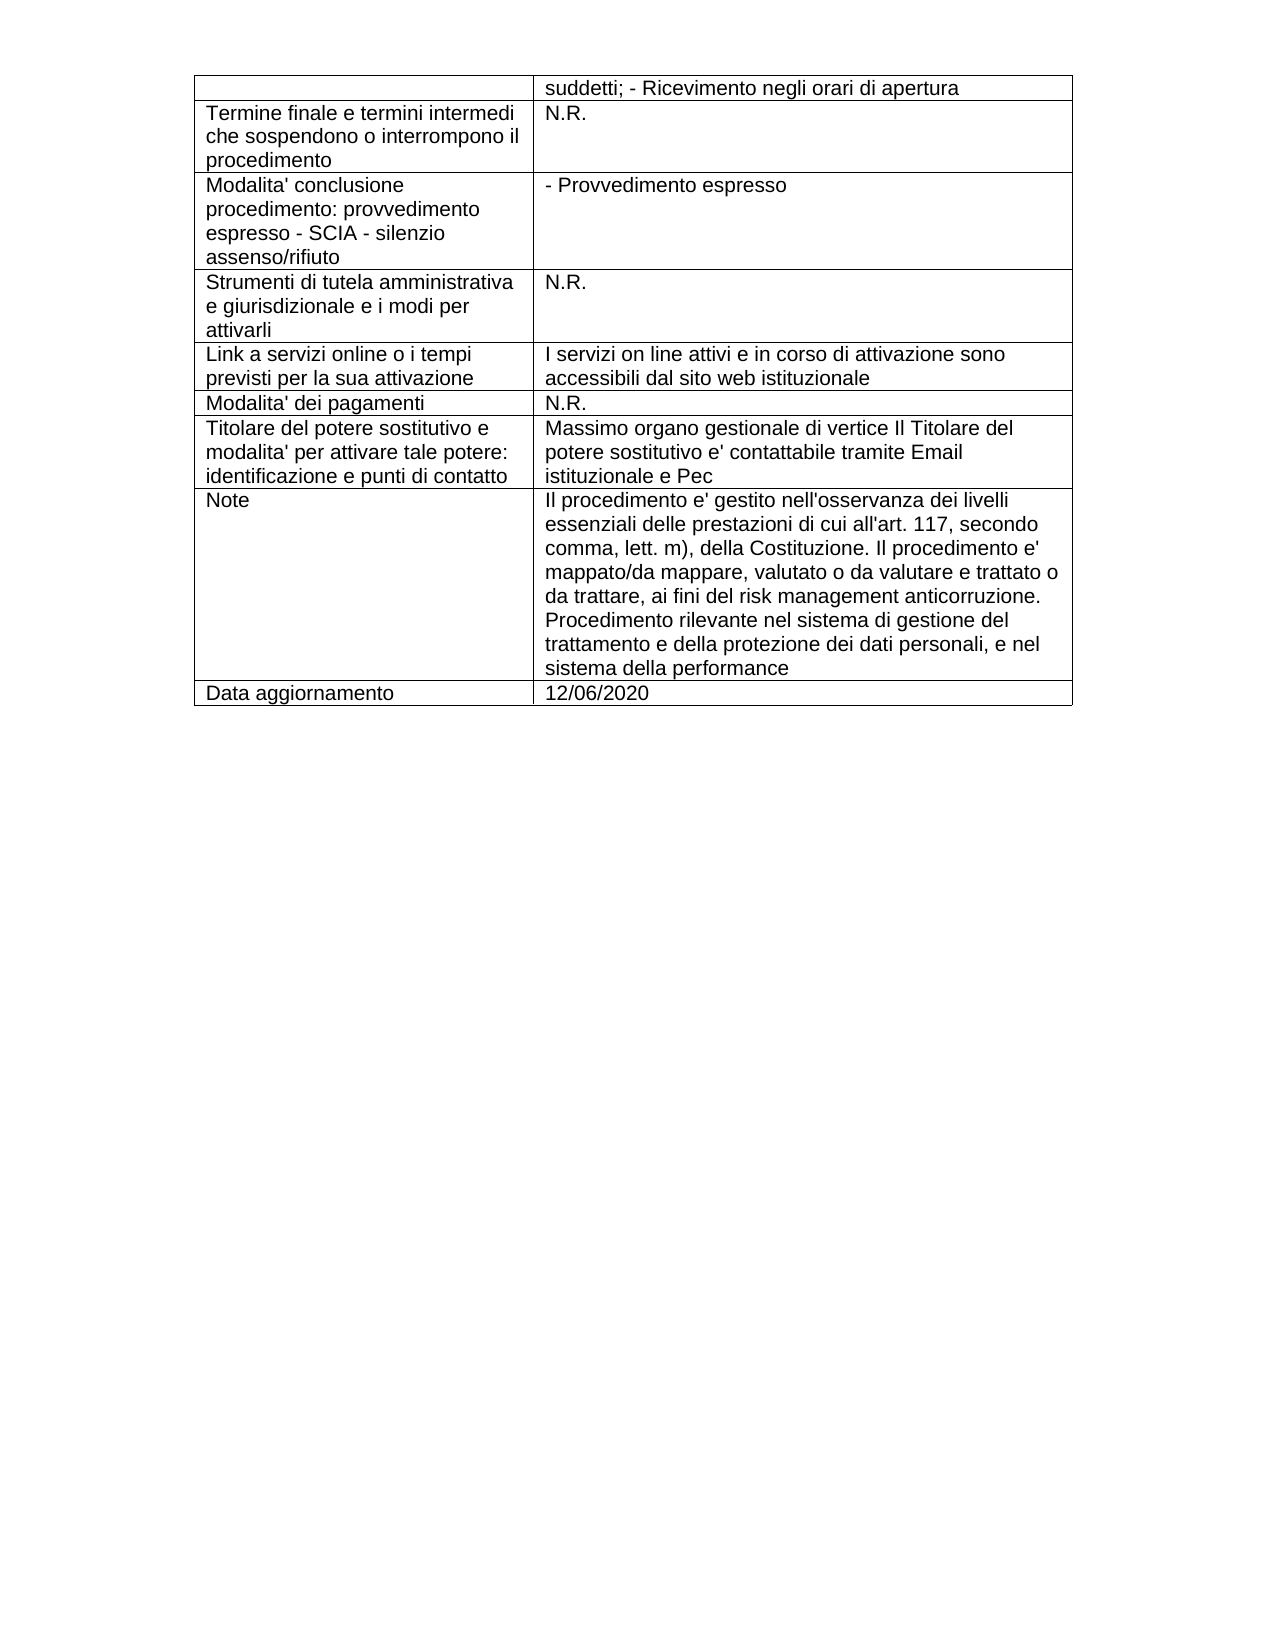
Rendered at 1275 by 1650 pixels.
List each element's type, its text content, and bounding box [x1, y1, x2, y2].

table_cell Massimo organo gestionale di vertice Il Titolare del potere sostitutivo e' contattabile tramite Email istituzionale e Pec [534, 416, 1072, 487]
table_cell I servizi on line attivi e in corso di attivazione sono accessibili dal sito web istituzionale [534, 343, 1072, 390]
table_cell N.R. [534, 270, 1072, 341]
table_cell Modalita' conclusione procedimento: provvedimento espresso - SCIA - silenzio assenso/rifiuto [195, 173, 533, 269]
table_cell Titolare del potere sostitutivo e modalita' per attivare tale potere: identificazione e punti di contatto [195, 416, 533, 487]
table_cell Il procedimento e' gestito nell'osservanza dei livelli essenziali delle prestazioni di cui all'art. 117, secondo comma, lett. m), della Costituzione. Il procedimento e' mappato/da mappare, valutato o da valutare e trattato o da trattare, ai fini del risk management anticorruzione. Procedimento rilevante nel sistema di gestione del trattamento e della protezione dei dati personali, e nel sistema della performance [534, 489, 1072, 680]
table_cell N.R. [534, 391, 1072, 415]
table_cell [534, 76, 1072, 100]
table_cell Link a servizi online o i tempi previsti per la sua attivazione [195, 343, 533, 390]
table_cell Termine finale e termini intermedi che sospendono o interrompono il procedimento [195, 101, 533, 172]
table_cell Data aggiornamento [195, 681, 533, 704]
table_cell 12/06/2020 [534, 681, 1072, 704]
table_cell - Provvedimento espresso [534, 173, 1072, 269]
table_cell Modalita' dei pagamenti [195, 391, 533, 415]
table_cell Note [195, 489, 533, 680]
table_cell Strumenti di tutela amministrativa e giurisdizionale e i modi per attivarli [195, 270, 533, 341]
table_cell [195, 76, 533, 100]
table_cell N.R. [534, 101, 1072, 172]
